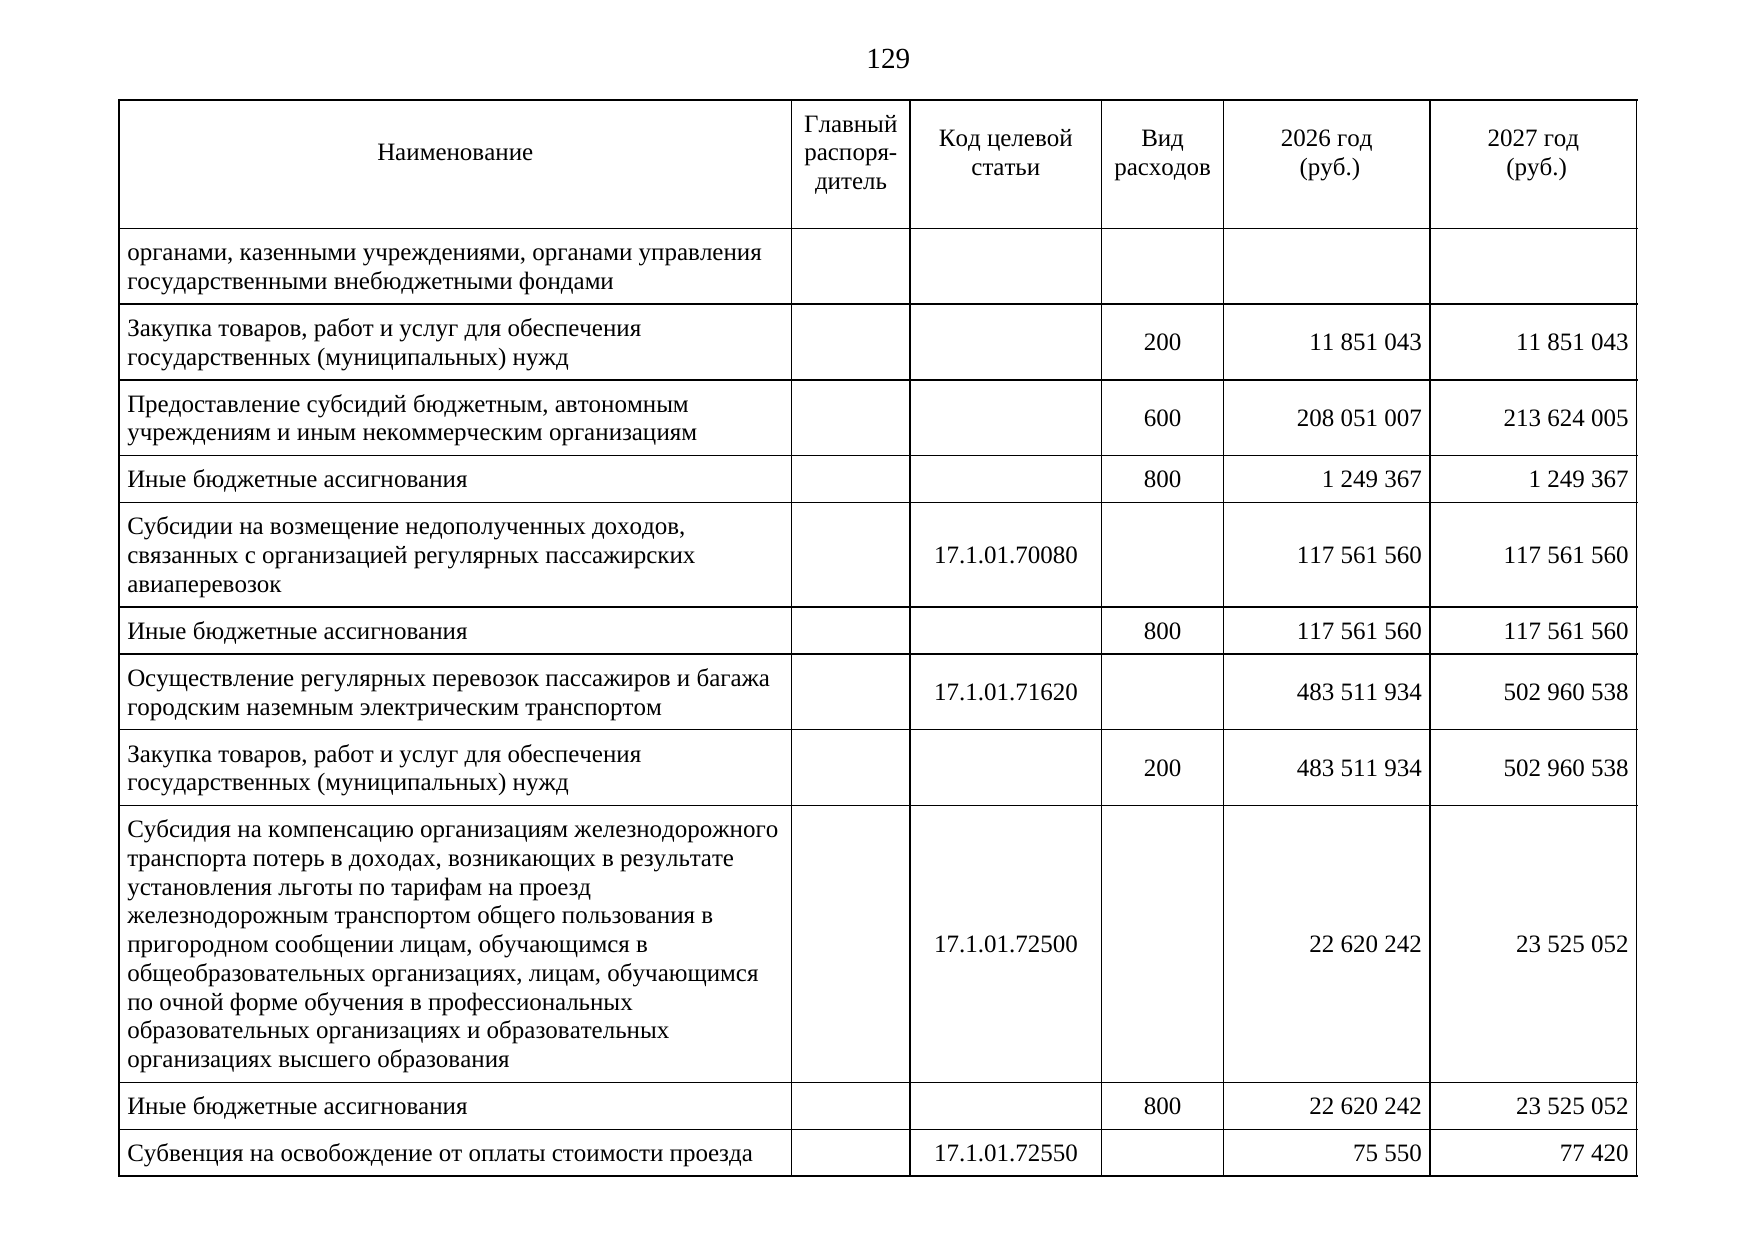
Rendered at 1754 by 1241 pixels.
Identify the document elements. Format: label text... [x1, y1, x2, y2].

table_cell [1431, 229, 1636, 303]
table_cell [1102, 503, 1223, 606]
table_header Наименование [120, 101, 791, 227]
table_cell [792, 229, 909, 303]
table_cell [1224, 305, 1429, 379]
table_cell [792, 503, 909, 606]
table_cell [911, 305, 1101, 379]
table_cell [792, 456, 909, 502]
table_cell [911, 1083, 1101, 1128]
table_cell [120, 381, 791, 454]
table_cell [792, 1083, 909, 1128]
table_header 2026 год (руб.) [1224, 101, 1429, 227]
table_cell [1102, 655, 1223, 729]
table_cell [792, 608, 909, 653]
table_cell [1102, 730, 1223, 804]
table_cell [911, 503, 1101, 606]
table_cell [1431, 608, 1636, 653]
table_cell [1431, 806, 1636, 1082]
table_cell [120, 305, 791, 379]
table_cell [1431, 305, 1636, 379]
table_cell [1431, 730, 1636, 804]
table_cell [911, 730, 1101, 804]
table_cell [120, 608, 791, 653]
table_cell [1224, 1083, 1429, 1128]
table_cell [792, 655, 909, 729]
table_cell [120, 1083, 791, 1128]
table_header 2027 год (руб.) [1431, 101, 1636, 227]
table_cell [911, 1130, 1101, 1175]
table_header Код целевой статьи [911, 101, 1101, 227]
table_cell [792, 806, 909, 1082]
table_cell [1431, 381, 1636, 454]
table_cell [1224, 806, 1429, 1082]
table_header Вид расходов [1102, 101, 1223, 227]
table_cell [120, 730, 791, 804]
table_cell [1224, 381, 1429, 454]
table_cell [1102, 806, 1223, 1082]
table_header Главный распоря-дитель [792, 101, 909, 227]
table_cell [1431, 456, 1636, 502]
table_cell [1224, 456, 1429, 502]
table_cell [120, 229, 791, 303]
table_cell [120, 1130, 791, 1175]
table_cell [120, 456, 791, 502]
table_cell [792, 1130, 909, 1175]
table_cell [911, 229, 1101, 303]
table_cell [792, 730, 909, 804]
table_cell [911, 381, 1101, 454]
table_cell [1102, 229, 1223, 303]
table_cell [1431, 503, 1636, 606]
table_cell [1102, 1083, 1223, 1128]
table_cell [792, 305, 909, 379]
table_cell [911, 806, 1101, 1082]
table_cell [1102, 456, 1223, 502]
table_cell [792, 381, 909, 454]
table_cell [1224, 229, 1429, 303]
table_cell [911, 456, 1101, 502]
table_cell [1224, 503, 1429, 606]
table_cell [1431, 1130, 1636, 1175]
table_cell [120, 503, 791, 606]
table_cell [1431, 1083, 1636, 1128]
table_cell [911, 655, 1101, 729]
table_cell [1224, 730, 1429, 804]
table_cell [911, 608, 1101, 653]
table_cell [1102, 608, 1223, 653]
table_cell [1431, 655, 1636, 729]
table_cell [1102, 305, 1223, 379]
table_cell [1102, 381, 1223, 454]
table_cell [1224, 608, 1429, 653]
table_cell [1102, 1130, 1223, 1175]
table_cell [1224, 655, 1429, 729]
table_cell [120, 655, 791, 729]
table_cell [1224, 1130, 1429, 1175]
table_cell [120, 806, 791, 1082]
